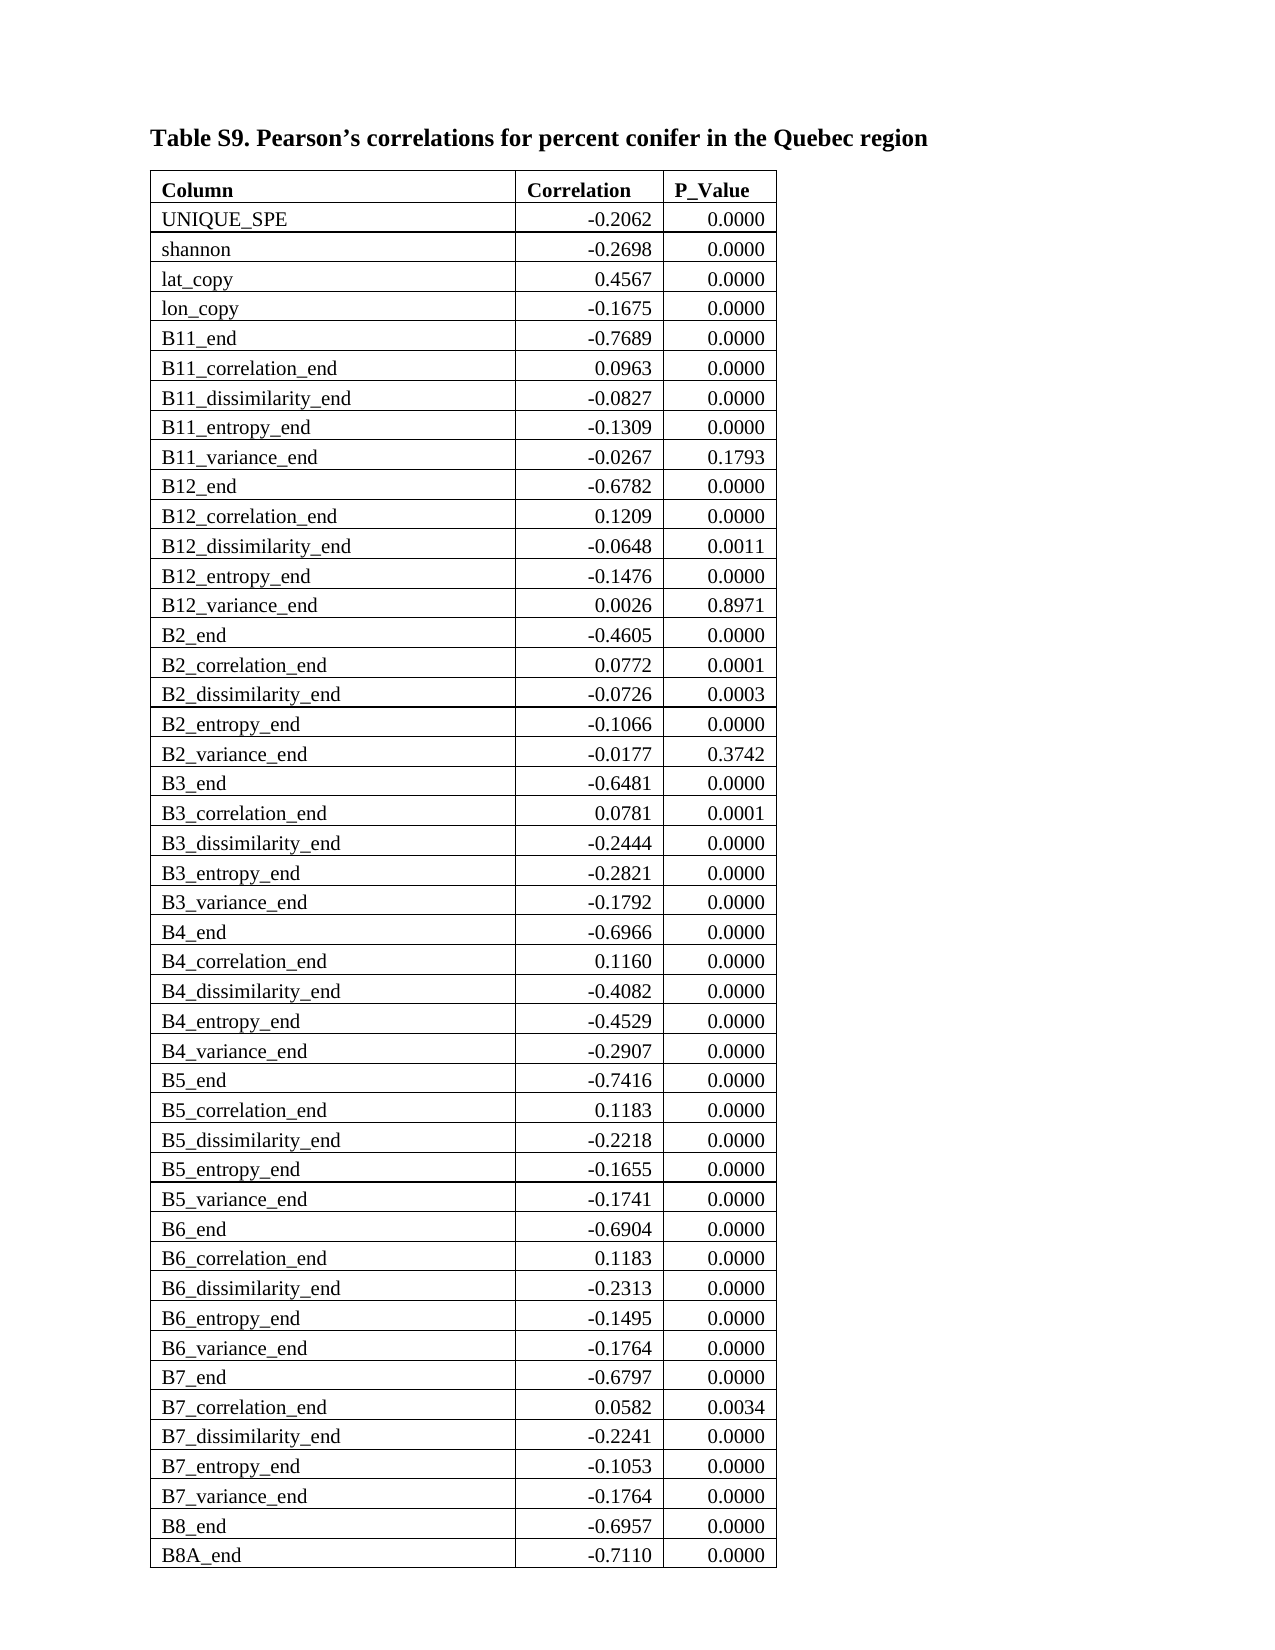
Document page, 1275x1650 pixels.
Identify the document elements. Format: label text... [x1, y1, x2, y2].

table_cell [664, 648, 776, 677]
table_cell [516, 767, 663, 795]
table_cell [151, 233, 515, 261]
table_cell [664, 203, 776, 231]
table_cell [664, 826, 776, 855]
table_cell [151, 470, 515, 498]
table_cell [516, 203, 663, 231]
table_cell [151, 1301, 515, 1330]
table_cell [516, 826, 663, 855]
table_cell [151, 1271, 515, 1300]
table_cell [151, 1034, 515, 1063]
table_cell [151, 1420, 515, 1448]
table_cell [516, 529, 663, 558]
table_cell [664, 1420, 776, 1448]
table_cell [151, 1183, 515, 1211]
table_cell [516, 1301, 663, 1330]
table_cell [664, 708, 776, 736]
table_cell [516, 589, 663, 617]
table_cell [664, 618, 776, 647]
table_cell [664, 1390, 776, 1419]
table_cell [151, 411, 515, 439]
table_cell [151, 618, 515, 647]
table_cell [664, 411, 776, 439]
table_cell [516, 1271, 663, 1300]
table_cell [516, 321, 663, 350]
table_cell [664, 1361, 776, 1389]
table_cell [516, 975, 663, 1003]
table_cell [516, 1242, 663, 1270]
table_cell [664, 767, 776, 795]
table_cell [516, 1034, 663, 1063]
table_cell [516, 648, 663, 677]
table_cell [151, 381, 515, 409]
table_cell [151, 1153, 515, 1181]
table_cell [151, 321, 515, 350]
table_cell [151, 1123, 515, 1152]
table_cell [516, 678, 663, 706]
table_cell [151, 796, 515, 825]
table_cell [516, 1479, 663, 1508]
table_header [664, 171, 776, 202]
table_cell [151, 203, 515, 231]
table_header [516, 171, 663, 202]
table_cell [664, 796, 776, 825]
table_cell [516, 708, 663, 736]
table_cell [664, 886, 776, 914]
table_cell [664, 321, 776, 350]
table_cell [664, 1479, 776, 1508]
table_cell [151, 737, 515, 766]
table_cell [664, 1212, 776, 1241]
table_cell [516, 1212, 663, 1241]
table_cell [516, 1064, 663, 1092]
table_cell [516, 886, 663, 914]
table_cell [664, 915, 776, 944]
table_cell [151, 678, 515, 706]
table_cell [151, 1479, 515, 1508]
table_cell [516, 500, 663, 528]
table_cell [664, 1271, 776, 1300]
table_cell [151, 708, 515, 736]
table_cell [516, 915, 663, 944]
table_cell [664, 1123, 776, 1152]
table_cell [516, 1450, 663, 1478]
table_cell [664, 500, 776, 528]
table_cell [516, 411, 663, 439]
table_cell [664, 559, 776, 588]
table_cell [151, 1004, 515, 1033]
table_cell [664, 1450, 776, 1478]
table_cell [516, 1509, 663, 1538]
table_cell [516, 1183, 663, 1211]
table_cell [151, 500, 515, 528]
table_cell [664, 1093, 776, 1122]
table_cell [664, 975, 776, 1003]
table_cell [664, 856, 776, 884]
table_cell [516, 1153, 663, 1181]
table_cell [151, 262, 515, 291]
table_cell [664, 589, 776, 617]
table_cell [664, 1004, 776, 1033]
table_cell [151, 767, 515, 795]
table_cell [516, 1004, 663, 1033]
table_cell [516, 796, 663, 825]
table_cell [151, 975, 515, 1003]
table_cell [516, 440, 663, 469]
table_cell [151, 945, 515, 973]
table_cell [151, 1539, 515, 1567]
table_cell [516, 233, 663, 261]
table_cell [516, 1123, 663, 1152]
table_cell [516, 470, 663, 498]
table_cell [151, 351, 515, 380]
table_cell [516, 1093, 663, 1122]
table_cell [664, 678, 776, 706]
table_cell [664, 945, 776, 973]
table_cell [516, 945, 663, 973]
text Table S9. Pearson’s correlations for percent conifer in the Quebec region [150, 123, 1125, 151]
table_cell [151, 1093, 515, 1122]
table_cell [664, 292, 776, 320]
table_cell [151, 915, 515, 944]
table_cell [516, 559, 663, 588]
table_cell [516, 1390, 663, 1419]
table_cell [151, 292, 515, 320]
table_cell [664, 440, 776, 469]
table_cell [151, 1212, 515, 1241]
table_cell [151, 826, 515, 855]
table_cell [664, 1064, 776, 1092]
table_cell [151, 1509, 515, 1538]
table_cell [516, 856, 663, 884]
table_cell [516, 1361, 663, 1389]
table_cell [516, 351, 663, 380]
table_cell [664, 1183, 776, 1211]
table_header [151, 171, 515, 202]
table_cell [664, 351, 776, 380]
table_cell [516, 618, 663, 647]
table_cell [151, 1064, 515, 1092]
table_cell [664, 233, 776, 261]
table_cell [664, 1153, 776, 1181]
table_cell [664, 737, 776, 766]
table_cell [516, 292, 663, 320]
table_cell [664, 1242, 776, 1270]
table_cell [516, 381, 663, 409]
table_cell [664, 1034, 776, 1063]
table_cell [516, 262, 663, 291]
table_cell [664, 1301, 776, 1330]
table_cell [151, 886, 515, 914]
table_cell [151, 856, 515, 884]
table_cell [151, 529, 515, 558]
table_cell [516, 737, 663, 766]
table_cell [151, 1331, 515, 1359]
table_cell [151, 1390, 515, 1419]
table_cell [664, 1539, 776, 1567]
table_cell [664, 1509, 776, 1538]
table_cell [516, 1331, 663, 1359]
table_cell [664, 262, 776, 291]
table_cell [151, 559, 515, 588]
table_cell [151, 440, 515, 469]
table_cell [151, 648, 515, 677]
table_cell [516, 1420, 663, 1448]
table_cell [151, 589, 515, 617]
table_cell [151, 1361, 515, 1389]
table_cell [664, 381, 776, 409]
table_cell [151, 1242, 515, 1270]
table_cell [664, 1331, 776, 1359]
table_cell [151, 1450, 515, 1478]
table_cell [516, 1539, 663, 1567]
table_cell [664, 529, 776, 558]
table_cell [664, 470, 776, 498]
